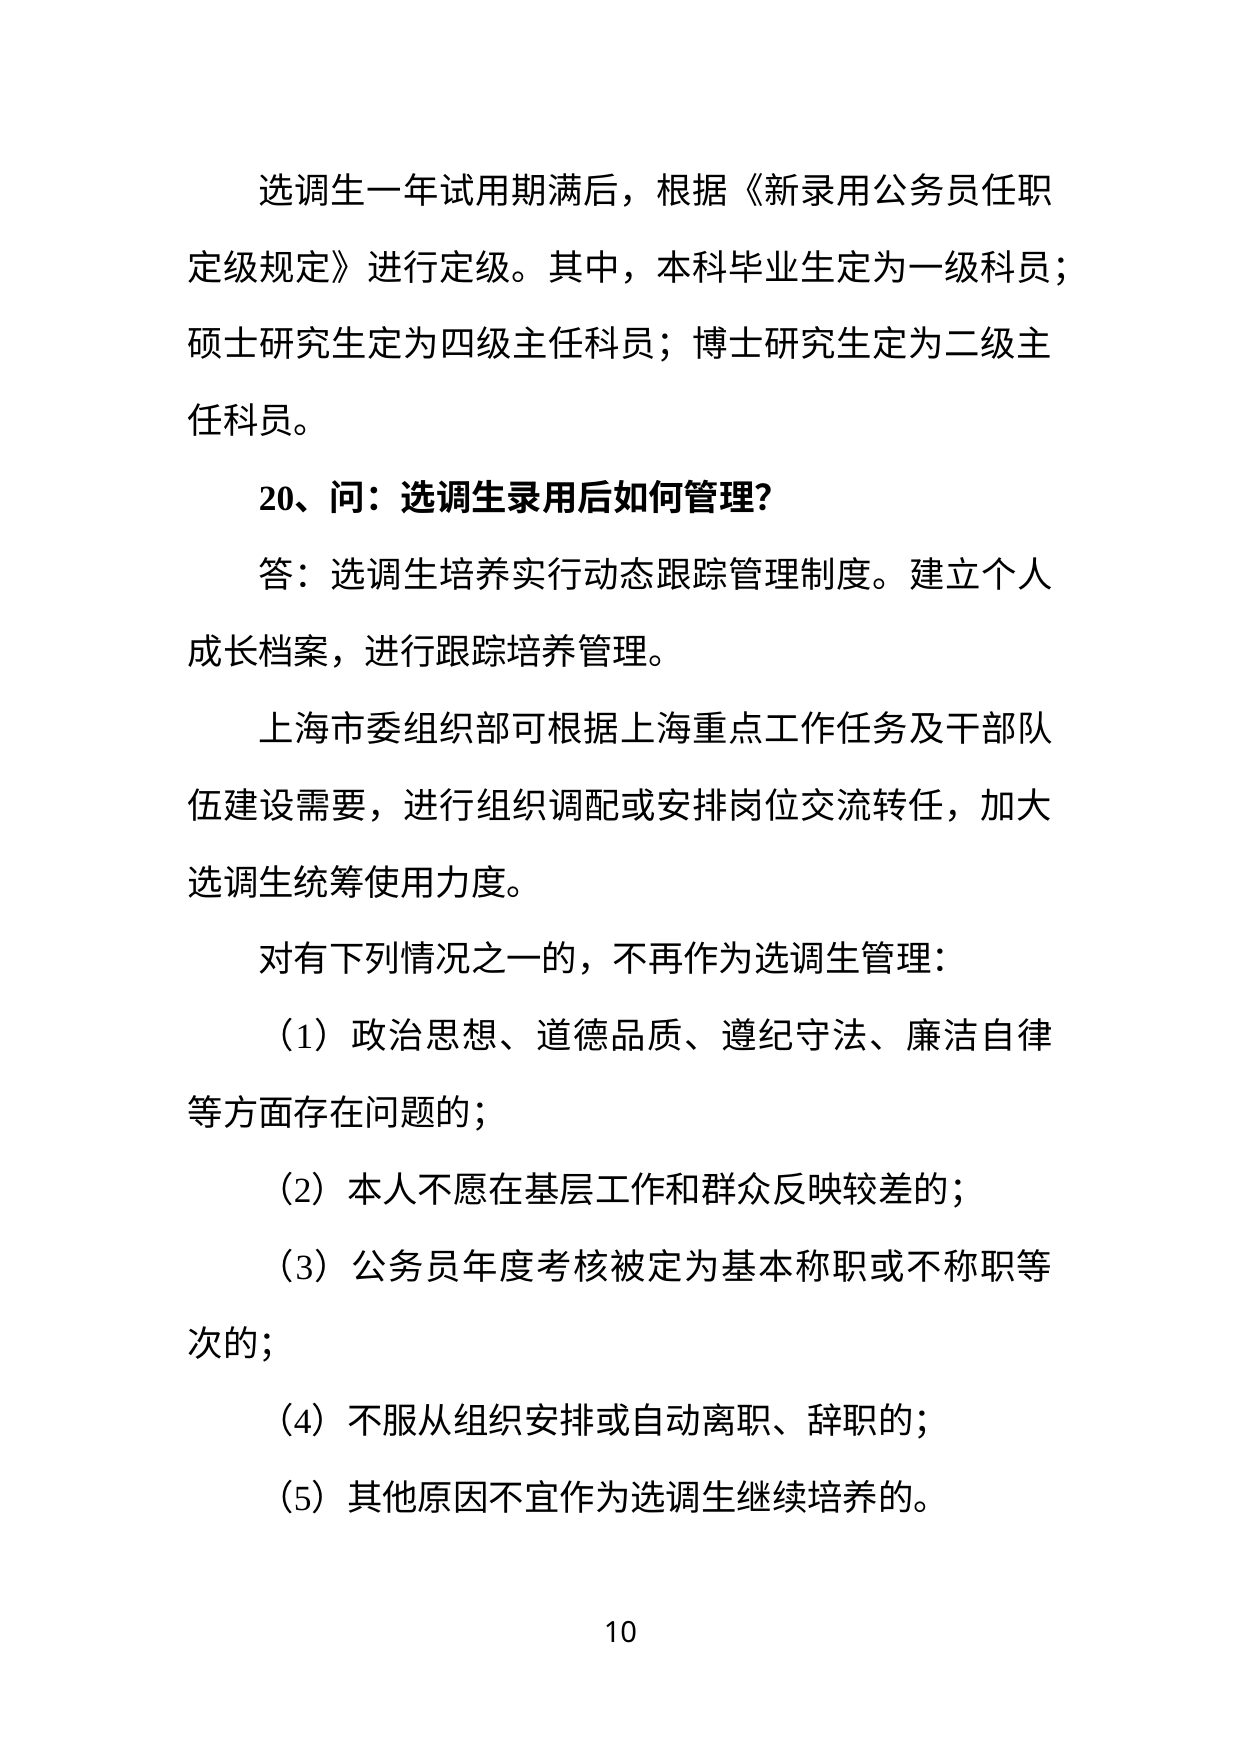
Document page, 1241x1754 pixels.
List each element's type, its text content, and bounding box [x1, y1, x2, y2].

text 对有下列情况之一的，不再作为选调生管理： [187, 931, 1053, 982]
text （1）政治思想、道德品质、遵纪守法、廉洁自律等方面存在问题的； [187, 1008, 1053, 1136]
text 选调生一年试用期满后，根据《新录用公务员任职定级规定》进行定级。其中，本科毕业生定为一级科员；硕士研究生定为四级主任科员；博士研究生定为二级主任科员。 [187, 162, 1053, 444]
text 答：选调生培养实行动态跟踪管理制度。建立个人成长档案，进行跟踪培养管理。 [187, 546, 1053, 674]
text （5）其他原因不宜作为选调生继续培养的。 [187, 1469, 1053, 1520]
text 上海市委组织部可根据上海重点工作任务及干部队伍建设需要，进行组织调配或安排岗位交流转任，加大选调生统筹使用力度。 [187, 700, 1053, 905]
text （2）本人不愿在基层工作和群众反映较差的； [187, 1161, 1053, 1213]
text （4）不服从组织安排或自动离职、辞职的； [187, 1392, 1053, 1443]
text 20、问：选调生录用后如何管理？ [187, 469, 1053, 521]
text （3）公务员年度考核被定为基本称职或不称职等次的； [187, 1238, 1053, 1366]
